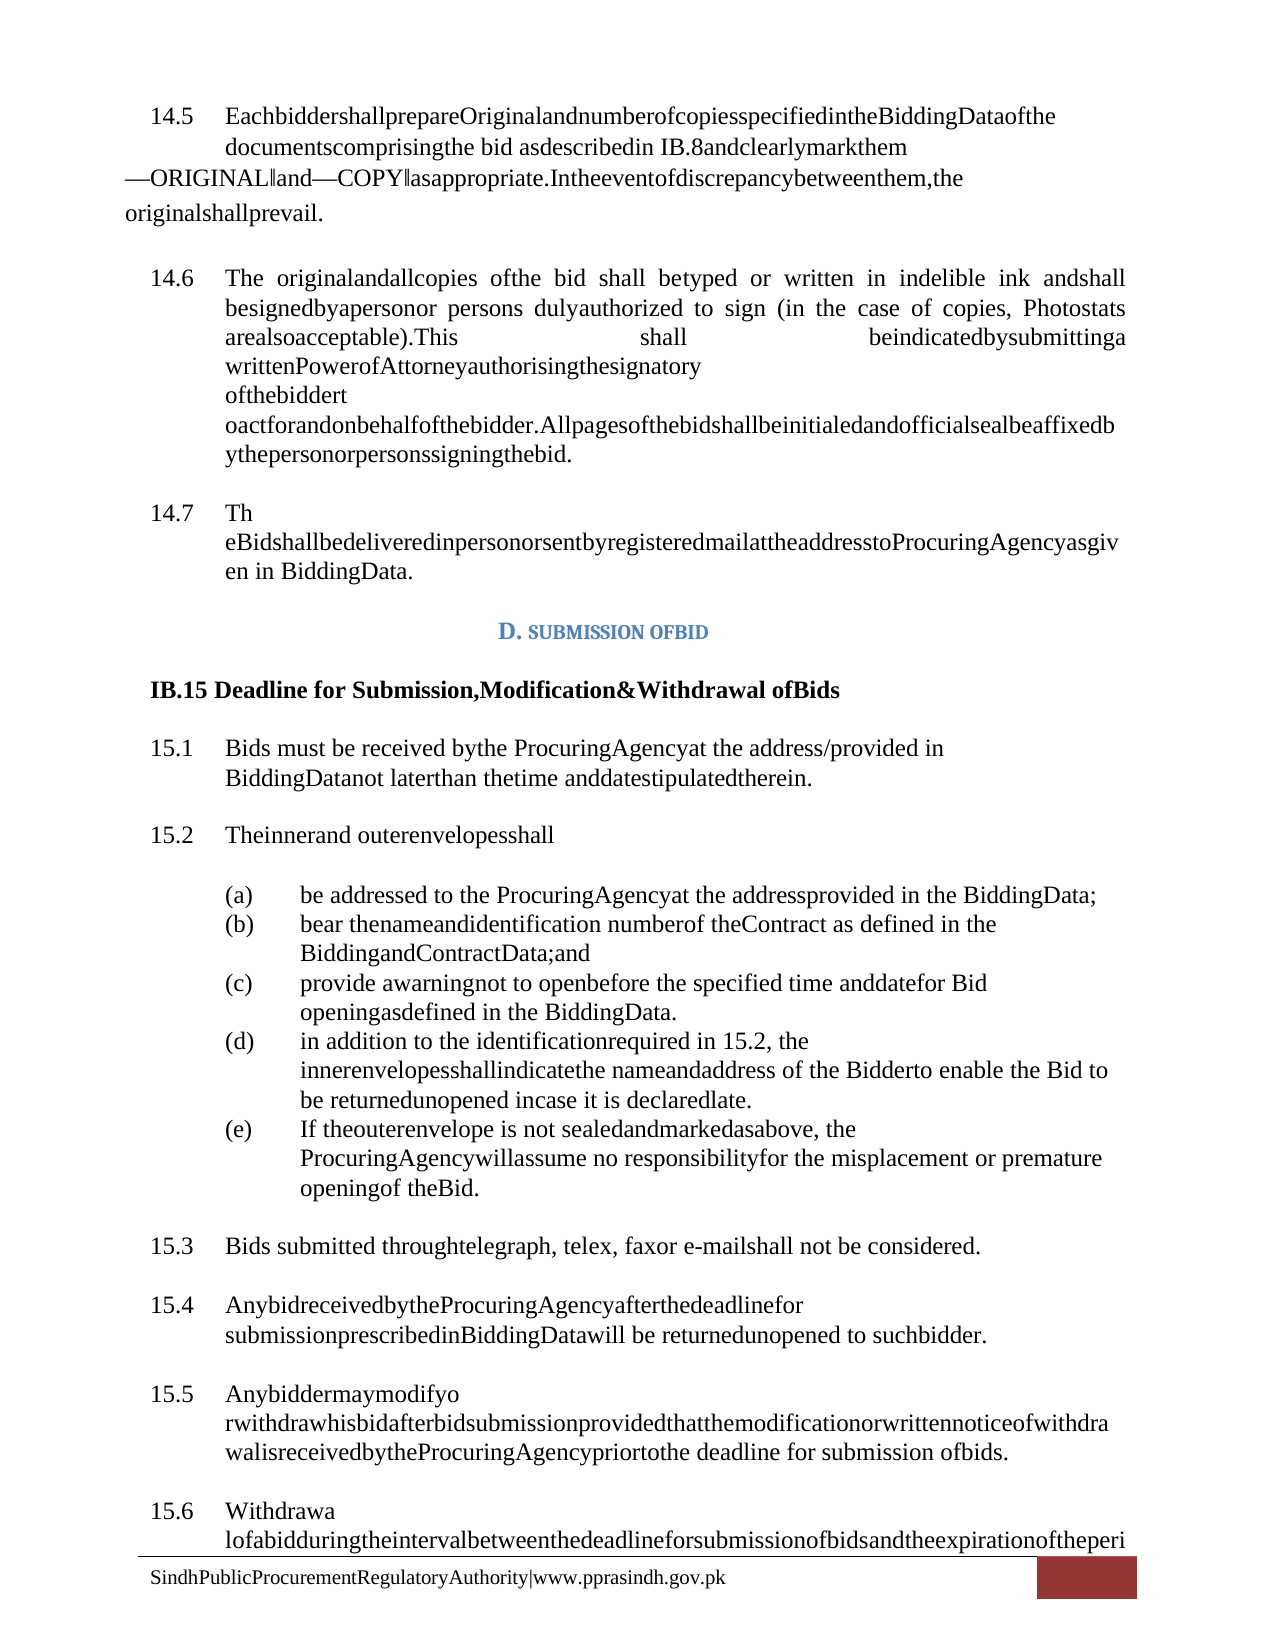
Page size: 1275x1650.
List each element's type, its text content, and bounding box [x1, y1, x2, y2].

list If theouterenvelope is not sealedandmarkedasabove, the ProcuringAgencywillassume no responsibilityfor the misplacement or premature openingof theBid. [225, 1114, 1128, 1201]
list EachbiddershallprepareOriginalandnumberofcopiesspecifiedintheBiddingDataofthe documentscomprisingthe bid asdescribedin IB.8andclearlymarkthem [150, 101, 1126, 161]
text originalshallprevail. [125, 198, 1152, 227]
list in addition to the identificationrequired in 15.2, the innerenvelopesshallindicatethe nameandaddress of the Bidderto enable the Bid to be returnedunopened incase it is declaredlate. [225, 1026, 1118, 1113]
list The originalandallcopies ofthe bid shall betyped or written in indelible ink andshall besignedbyapersonor persons dulyauthorized to sign (in the case of copies, Photostats arealsoacceptable).This shall beindicatedbysubmittinga writtenPowerofAttorneyauthorisingthesignatory ofthebiddertoactforandonbehalfofthebidder.Allpagesofthebidshallbeinitialedandofficialsealbeaffixedbythepersonorpersonssigningthebid. [150, 263, 1126, 468]
list TheBidshallbedeliveredinpersonorsentbyregisteredmailattheaddresstoProcuringAgencyasgiven in BiddingData. [150, 498, 1126, 585]
subtitle SUBMISSION OFBID [498, 616, 1152, 644]
list Bids must be received bythe ProcuringAgencyat the address/provided in BiddingDatanot laterthan thetime anddatestipulatedtherein. [150, 733, 1104, 791]
list be addressed to the ProcuringAgencyat the addressprovided in the BiddingData; [225, 880, 1152, 908]
list bear thenameandidentification numberof theContract as defined in the BiddingandContractData;and [225, 909, 1118, 967]
list provide awarningnot to openbefore the specified time anddatefor Bid openingasdefined in the BiddingData. [225, 968, 1108, 1026]
text IB.15 Deadline for Submission,Modification&Withdrawal ofBids [150, 675, 1152, 703]
list AnybidreceivedbytheProcuringAgencyafterthedeadlinefor submissionprescribedinBiddingDatawill be returnedunopened to suchbidder. [150, 1291, 1125, 1348]
list Theinnerand outerenvelopesshall [150, 821, 1152, 849]
text ―ORIGINAL‖and―COPY‖asappropriate.Intheeventofdiscrepancybetweenthem,the [125, 163, 1152, 192]
list Bids submitted throughtelegraph, telex, faxor e-mailshall not be considered. [150, 1231, 1152, 1260]
list AnybiddermaymodifyorwithdrawhisbidafterbidsubmissionprovidedthatthemodificationorwrittennoticeofwithdrawalisreceivedbytheProcuringAgencypriortothe deadline for submission ofbids. [150, 1379, 1126, 1466]
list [150, 1496, 1125, 1554]
